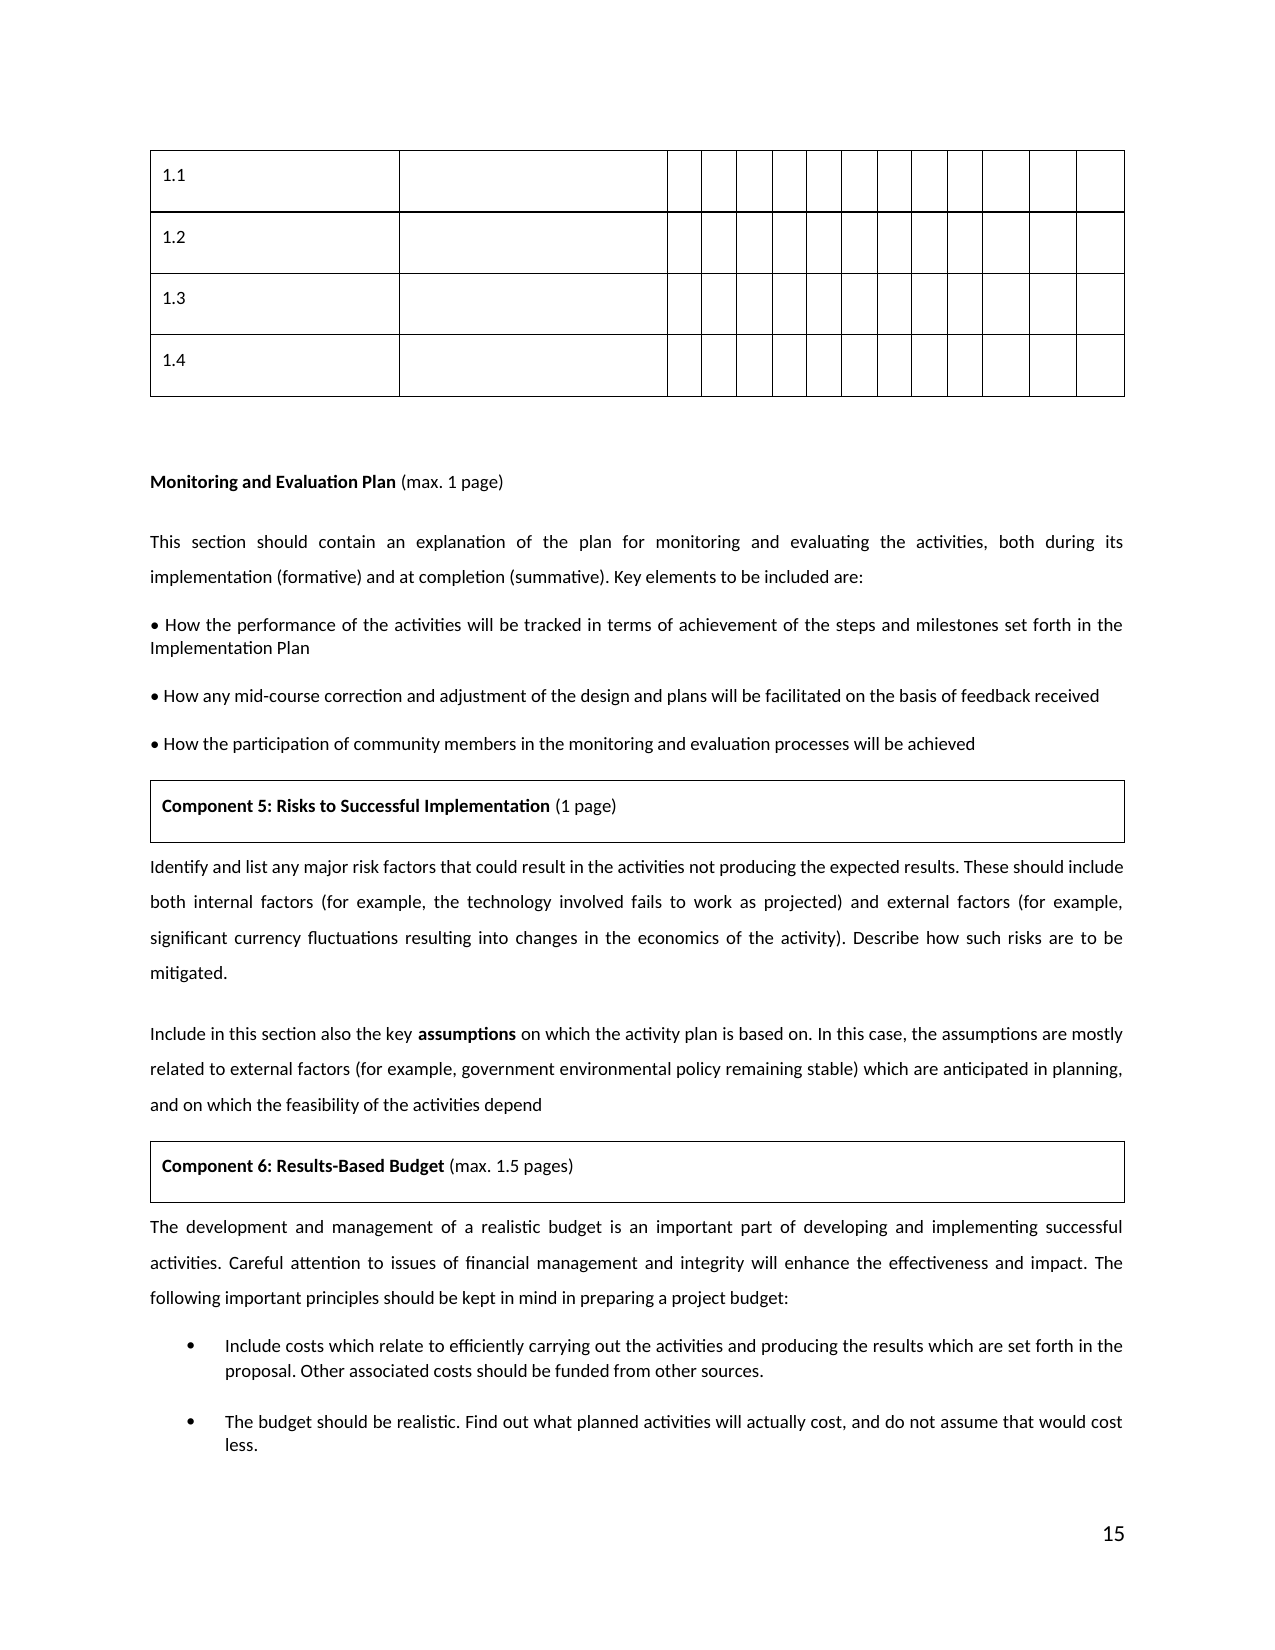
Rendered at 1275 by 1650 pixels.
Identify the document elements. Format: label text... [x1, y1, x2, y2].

text The development and management of a realistic budget is an important part of developing and implementing successful activities. Careful attention to issues of financial management and integrity will enhance the effectiveness and impact. The following important principles should be kept in mind in preparing a project budget: [150, 1203, 1125, 1309]
table_cell [983, 335, 1029, 396]
text Include in this section also the key assumptions on which the activity plan is based on. In this case, the assumptions are mostly related to external factors (for example, government environmental policy remaining stable) which are anticipated in planning, and on which the feasibility of the activities depend [150, 1009, 1125, 1116]
table_cell [400, 335, 667, 396]
table_cell [983, 151, 1029, 211]
table_cell [983, 213, 1029, 273]
list The budget should be realistic. Find out what planned activities will actually cost, and do not assume that would cost less. [187, 1411, 1125, 1456]
text This section should contain an explanation of the plan for monitoring and evaluating the activities, both during its implementation (formative) and at completion (summative). Key elements to be included are: [150, 518, 1125, 588]
table_cell [1030, 213, 1076, 273]
table_cell [737, 274, 772, 334]
table_cell [842, 151, 877, 211]
table_cell [807, 335, 841, 396]
table_cell [948, 274, 982, 334]
list Include costs which relate to efficiently carrying out the activities and producing the results which are set forth in the proposal. Other associated costs should be funded from other sources. [187, 1334, 1125, 1383]
table_cell [878, 335, 911, 396]
table_cell [737, 213, 772, 273]
table_cell 1.2 [151, 213, 399, 273]
table_cell [773, 151, 806, 211]
table_cell [842, 213, 877, 273]
table_cell [842, 335, 877, 396]
table_cell [773, 213, 806, 273]
table_cell [668, 151, 701, 211]
table_cell [668, 335, 701, 396]
table_cell [878, 213, 911, 273]
table_cell [912, 274, 947, 334]
table_cell [842, 274, 877, 334]
table_cell [702, 335, 736, 396]
table_cell [807, 274, 841, 334]
table_cell [807, 213, 841, 273]
table_cell [1077, 274, 1124, 334]
table_cell [668, 274, 701, 334]
text • How any mid-course correction and adjustment of the design and plans will be facilitated on the basis of feedback received [150, 684, 1125, 707]
table_cell [400, 274, 667, 334]
table_cell [948, 213, 982, 273]
table_cell [668, 213, 701, 273]
table_cell [807, 151, 841, 211]
table_cell [1030, 335, 1076, 396]
table_cell [948, 335, 982, 396]
table_cell [912, 335, 947, 396]
table_cell [948, 151, 982, 211]
table_cell [737, 335, 772, 396]
table_cell [912, 151, 947, 211]
table_cell 1.1 [151, 151, 399, 211]
table_header Component 6: Results-Based Budget (max. 1.5 pages) [151, 1142, 1124, 1202]
text Monitoring and Evaluation Plan (max. 1 page) [150, 457, 1125, 493]
table_cell [1030, 274, 1076, 334]
table_cell 1.4 [151, 335, 399, 396]
table_cell [737, 151, 772, 211]
table_cell [1030, 151, 1076, 211]
table_cell [1077, 335, 1124, 396]
table_cell [1077, 213, 1124, 273]
table_cell [773, 274, 806, 334]
table_cell [702, 274, 736, 334]
table_cell [400, 151, 667, 211]
text • How the performance of the activities will be tracked in terms of achievement of the steps and milestones set forth in the Implementation Plan [150, 613, 1125, 659]
text Identify and list any major risk factors that could result in the activities not producing the expected results. These should include both internal factors (for example, the technology involved fails to work as projected) and external factors (for example, significant currency fluctuations resulting into changes in the economics of the activity). Describe how such risks are to be mitigated. [150, 843, 1125, 984]
table_cell [773, 335, 806, 396]
table_cell [1077, 151, 1124, 211]
table_cell [912, 213, 947, 273]
table_cell [702, 213, 736, 273]
table_cell [983, 274, 1029, 334]
table_header Component 5: Risks to Successful Implementation (1 page) [151, 781, 1124, 842]
table_cell [878, 274, 911, 334]
table_cell [878, 151, 911, 211]
table_cell [400, 213, 667, 273]
text • How the participation of community members in the monitoring and evaluation processes will be achieved [150, 732, 1125, 755]
table_cell [702, 151, 736, 211]
table_cell 1.3 [151, 274, 399, 334]
